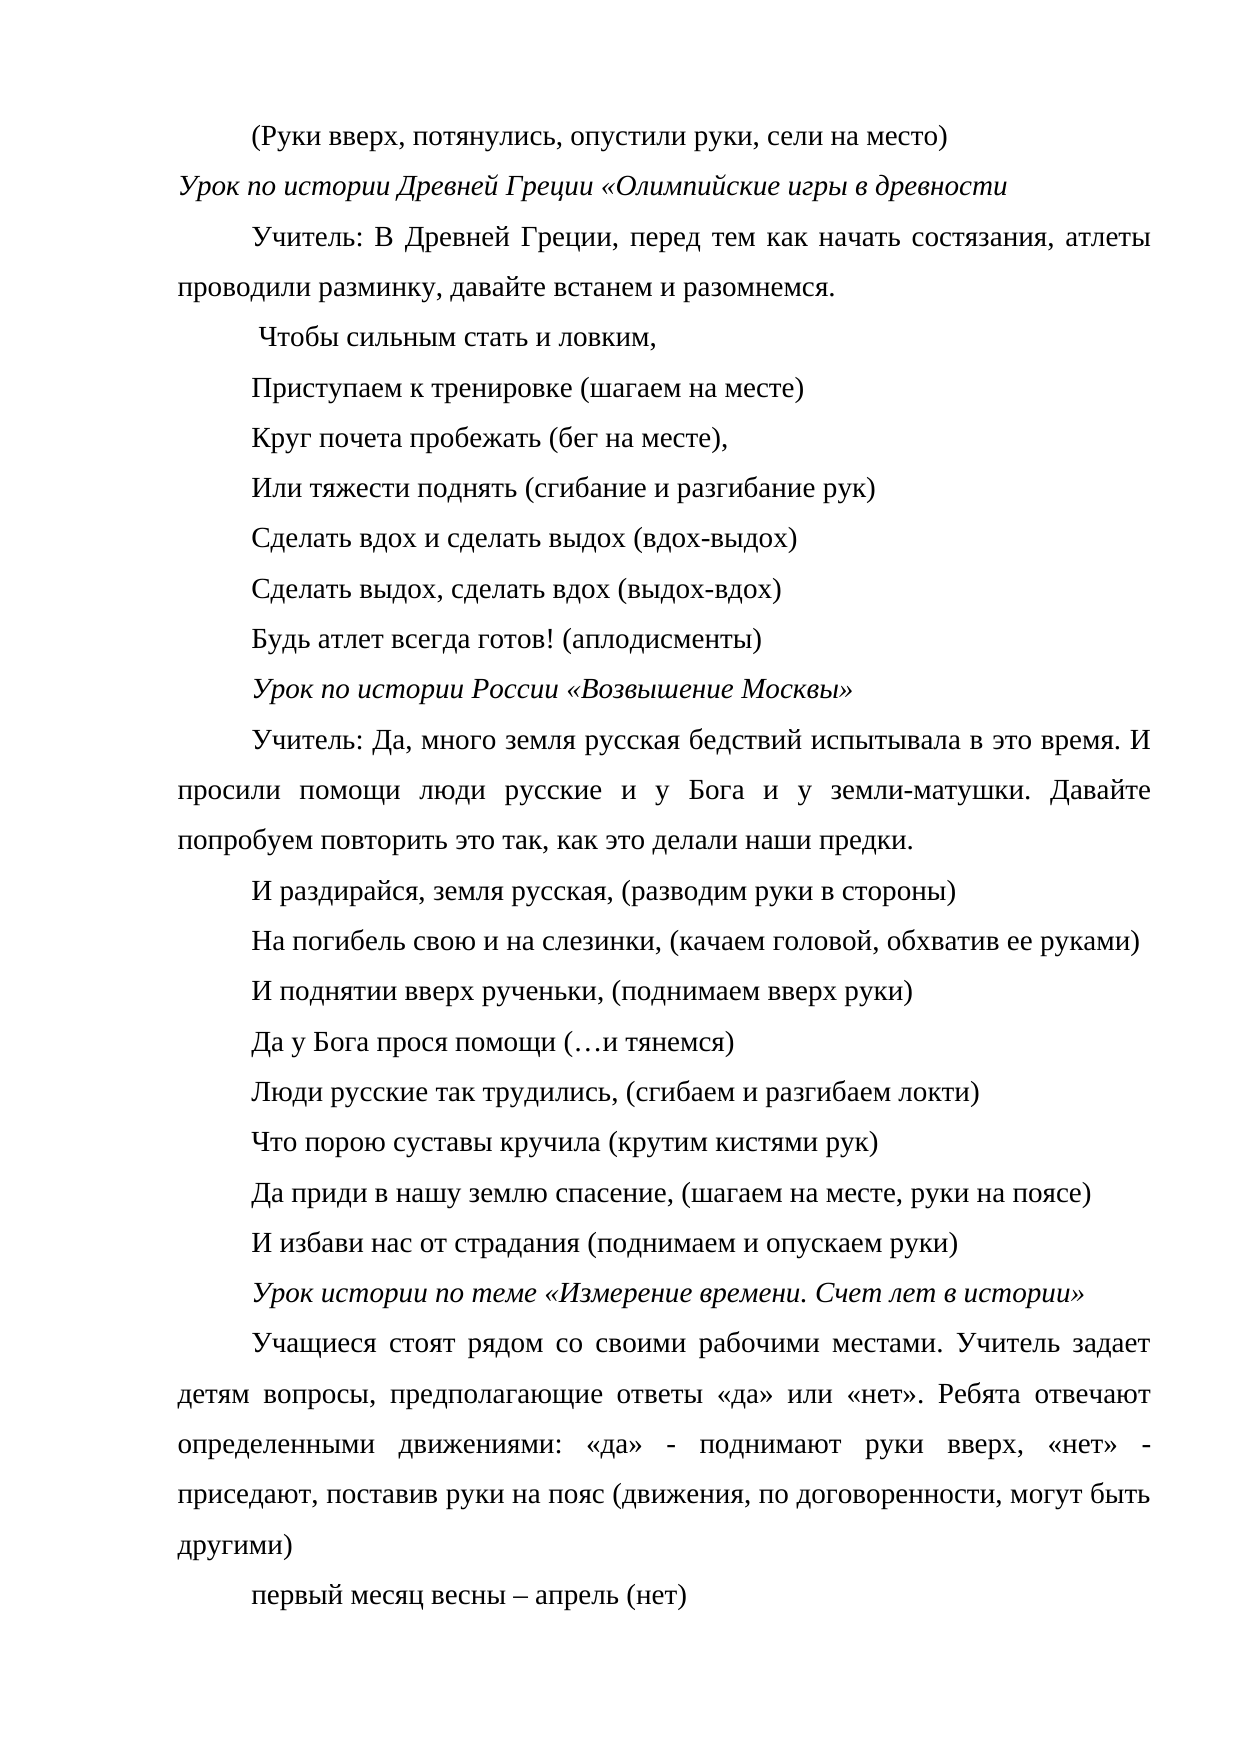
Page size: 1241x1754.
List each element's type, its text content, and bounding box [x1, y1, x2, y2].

text Сделать выдох, сделать вдох (выдох-вдох) [177, 571, 1152, 604]
text Сделать вдох и сделать выдох (вдох-выдох) [177, 521, 1152, 554]
text Приступаем к тренировке (шагаем на месте) [177, 370, 1152, 403]
text Учитель: В Древней Греции, перед тем как начать состязания, атлеты проводили разминку, давайте встанем и разомнемся. [177, 219, 1152, 303]
text (Руки вверх, потянулись, опустили руки, сели на место) [177, 118, 1152, 152]
text Люди русские так трудились, (сгибаем и разгибаем локти) [177, 1074, 1152, 1108]
text Урок истории по теме «Измерение времени. Счет лет в истории» [177, 1275, 1152, 1309]
text Да приди в нашу землю спасение, (шагаем на месте, руки на поясе) [177, 1175, 1152, 1208]
text Будь атлет всегда готов! (аплодисменты) [177, 621, 1152, 655]
text Урок по истории Древней Греции «Олимпийские игры в древности [177, 168, 1152, 202]
text Да у Бога прося помощи (…и тянемся) [177, 1024, 1152, 1057]
text И избави нас от страдания (поднимаем и опускаем руки) [177, 1225, 1152, 1258]
text Круг почета пробежать (бег на месте), [177, 420, 1152, 453]
text И раздирайся, земля русская, (разводим руки в стороны) [177, 873, 1152, 906]
text Урок по истории России «Возвышение Москвы» [177, 672, 1152, 705]
text Что порою суставы кручила (крутим кистями рук) [177, 1124, 1152, 1158]
text Учитель: Да, много земля русская бедствий испытывала в это время. И просили помощи люди русские и у Бога и у земли-матушки. Давайте попробуем повторить это так, как это делали наши предки. [177, 722, 1152, 856]
text И поднятии вверх рученьки, (поднимаем вверх руки) [177, 973, 1152, 1007]
text На погибель свою и на слезинки, (качаем головой, обхватив ее руками) [177, 923, 1152, 957]
text первый месяц весны – апрель (нет) [177, 1577, 1152, 1611]
text Или тяжести поднять (сгибание и разгибание рук) [177, 470, 1152, 504]
text Учащиеся стоят рядом со своими рабочими местами. Учитель задает детям вопросы, предполагающие ответы «да» или «нет». Ребята отвечают определенными движениями: «да» - поднимают руки вверх, «нет» - приседают, поставив руки на пояс (движения, по договоренности, могут быть другими) [177, 1326, 1152, 1560]
text Чтобы сильным стать и ловким, [177, 319, 1152, 353]
